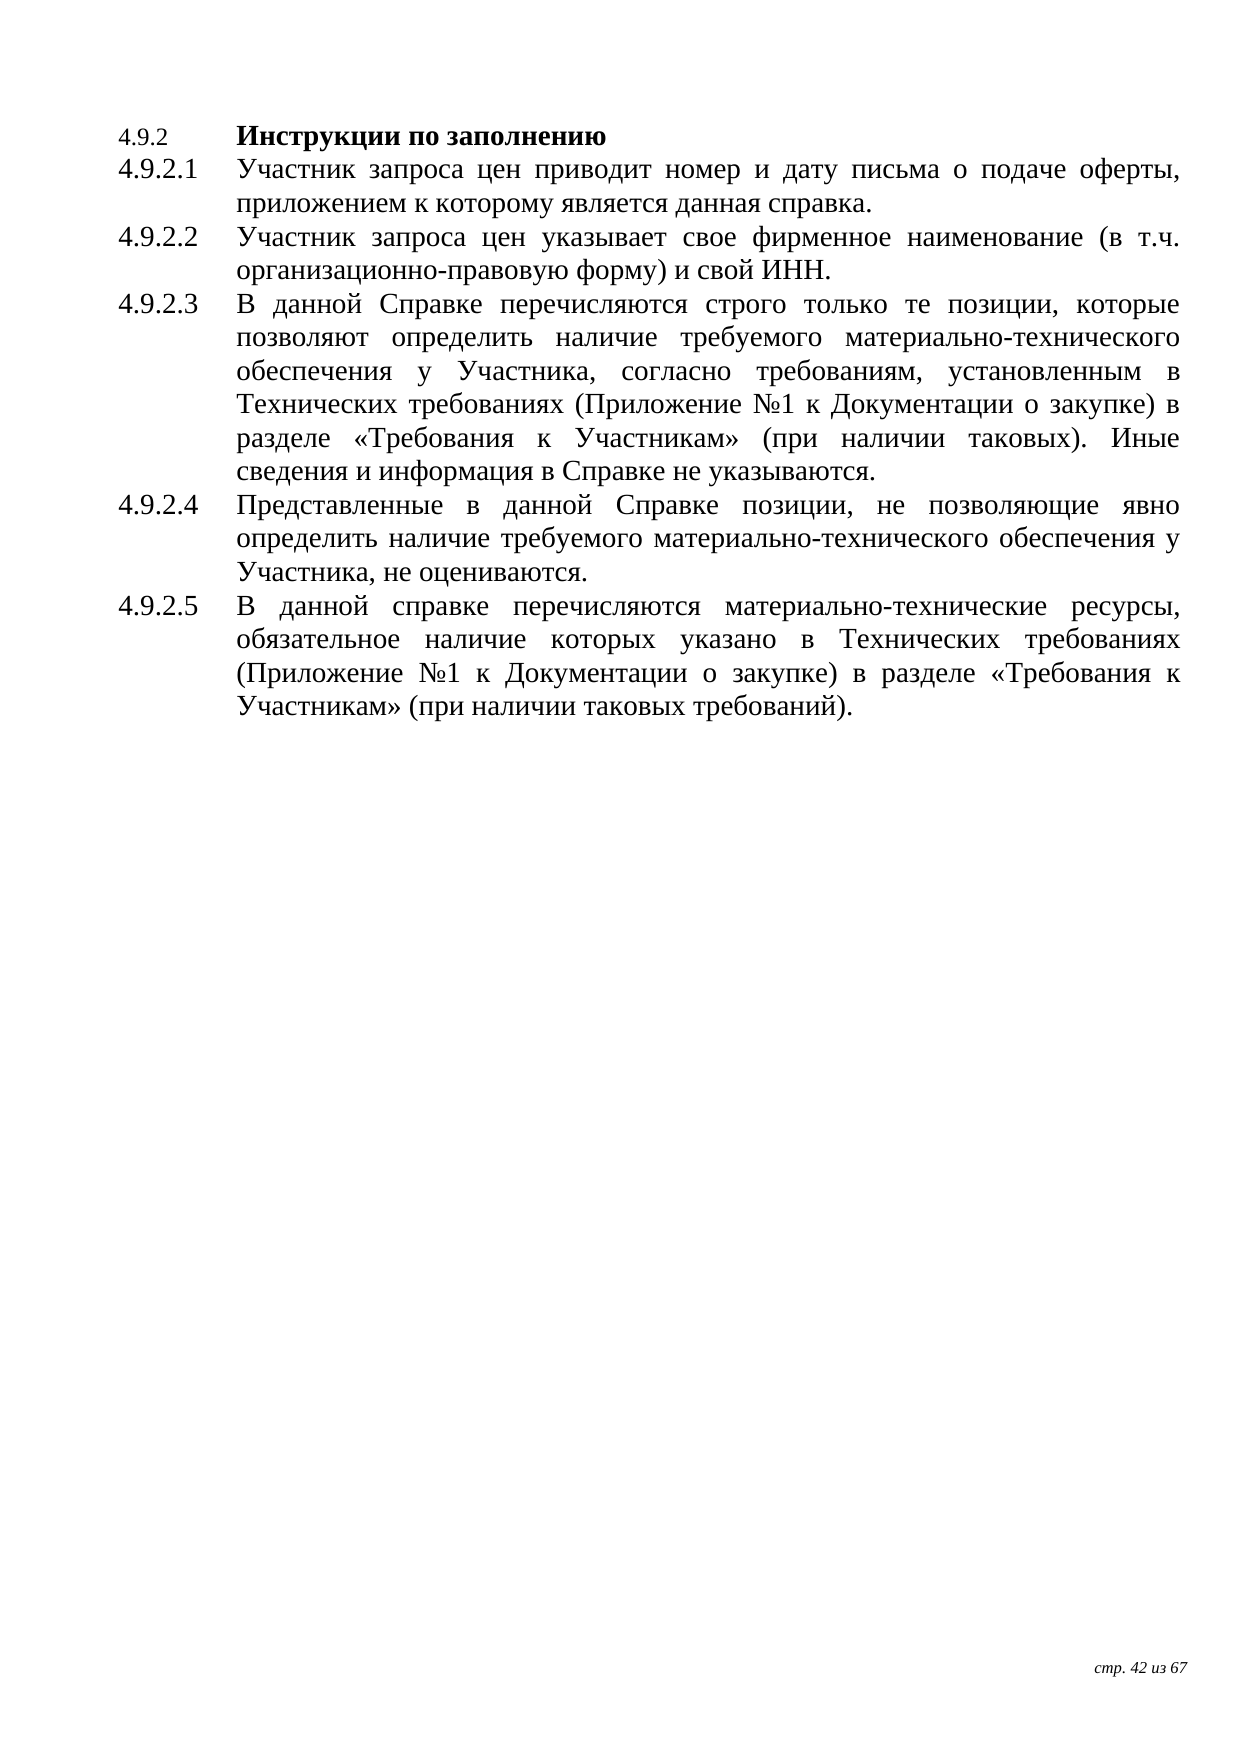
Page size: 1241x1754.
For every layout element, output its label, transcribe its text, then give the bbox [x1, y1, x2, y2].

text Участник запроса цен указывает свое фирменное наименование (в т.ч. организационно-правовую форму) и свой ИНН. [118, 219, 1181, 286]
text Участник запроса цен приводит номер и дату письма о подаче оферты, приложением к которому является данная справка. [118, 152, 1181, 219]
list Представленные в данной Справке позиции, не позволяющие явно определить наличие требуемого материально-технического обеспечения у Участника, не оцениваются. [118, 487, 1181, 588]
text В данной справке перечисляются материально-технические ресурсы, обязательное наличие которых указано в Технических требованиях (Приложение №1 к Документации о закупке) в разделе «Требования к Участникам» (при наличии таковых требований). [118, 588, 1181, 722]
text Инструкции по заполнению [118, 118, 1181, 152]
list В данной Справке перечисляются строго только те позиции, которые позволяют определить наличие требуемого материально-технического обеспечения у Участника, согласно требованиям, установленным в Технических требованиях (Приложение №1 к Документации о закупке) в разделе «Требования к Участникам» (при наличии таковых). Иные сведения и информация в Справке не указываются. [118, 286, 1181, 487]
